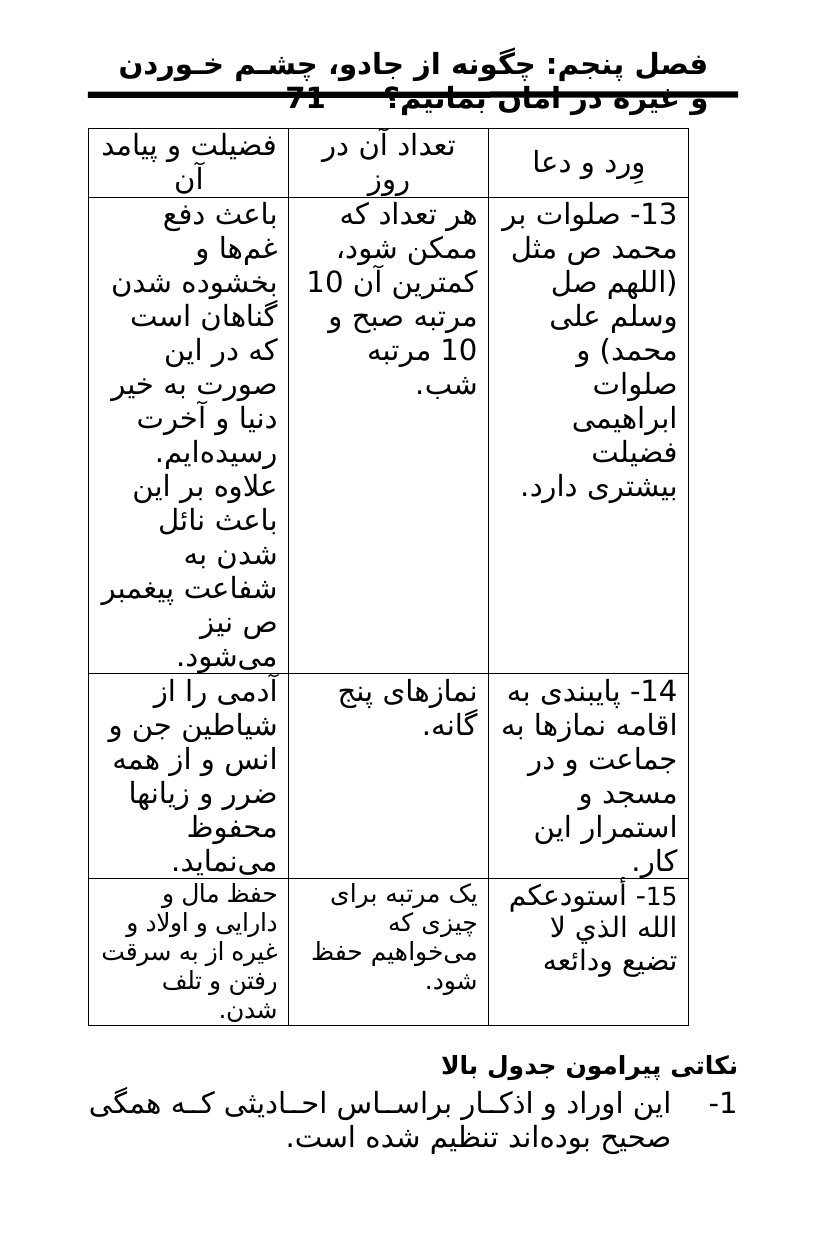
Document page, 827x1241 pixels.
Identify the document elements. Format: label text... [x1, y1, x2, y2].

table_cell 13- صلوات بر محمد ص مثل (اللهم صل وسلم على محمد) و صلوات ابراهیمی فضیلت بیشتری دارد. [489, 198, 688, 673]
table_cell باعث دفع غم‌ها و بخشوده شدن گناهان است که در این صورت به خیر دنیا و آخرت رسیده‌ایم. علاوه بر این باعث نائل شدن به شفاعت پیغمبر ص نیز می‌شود. [89, 198, 288, 673]
table_cell 15- أستودعكم الله الذي لا تضيع ودائعه [489, 879, 688, 1025]
table_header تعداد آن در روز [289, 129, 488, 197]
table_cell 14- پایبندی به اقامه نمازها به جماعت و در مسجد و استمرار این کار. [489, 674, 688, 878]
list این اوراد و اذکار براساس احادیثی که همگی صحیح بوده‌اند تنظیم شده است. [89, 1086, 708, 1154]
table_cell حفظ مال و دارایی و اولاد و غیره از به سرقت رفتن و تلف شدن. [89, 879, 288, 1025]
table_cell یک مرتبه برای چیزی که می‌خواهیم حفظ شود. [289, 879, 488, 1025]
table_cell هر تعداد که ممکن شود، کمترین آن 10 مرتبه صبح و 10 مرتبه شب. [289, 198, 488, 673]
table_header فضیلت و پیامد آن [89, 129, 288, 197]
table_cell آدمی را از شیاطین جن و انس و از همه ضرر و زیانها محفوظ می‌نماید. [89, 674, 288, 878]
table_header وِرد و دعا [489, 129, 688, 197]
table_cell نمازهای پنج گانه. [289, 674, 488, 878]
text نکاتی پيرامون جدول بالا [89, 1051, 738, 1080]
